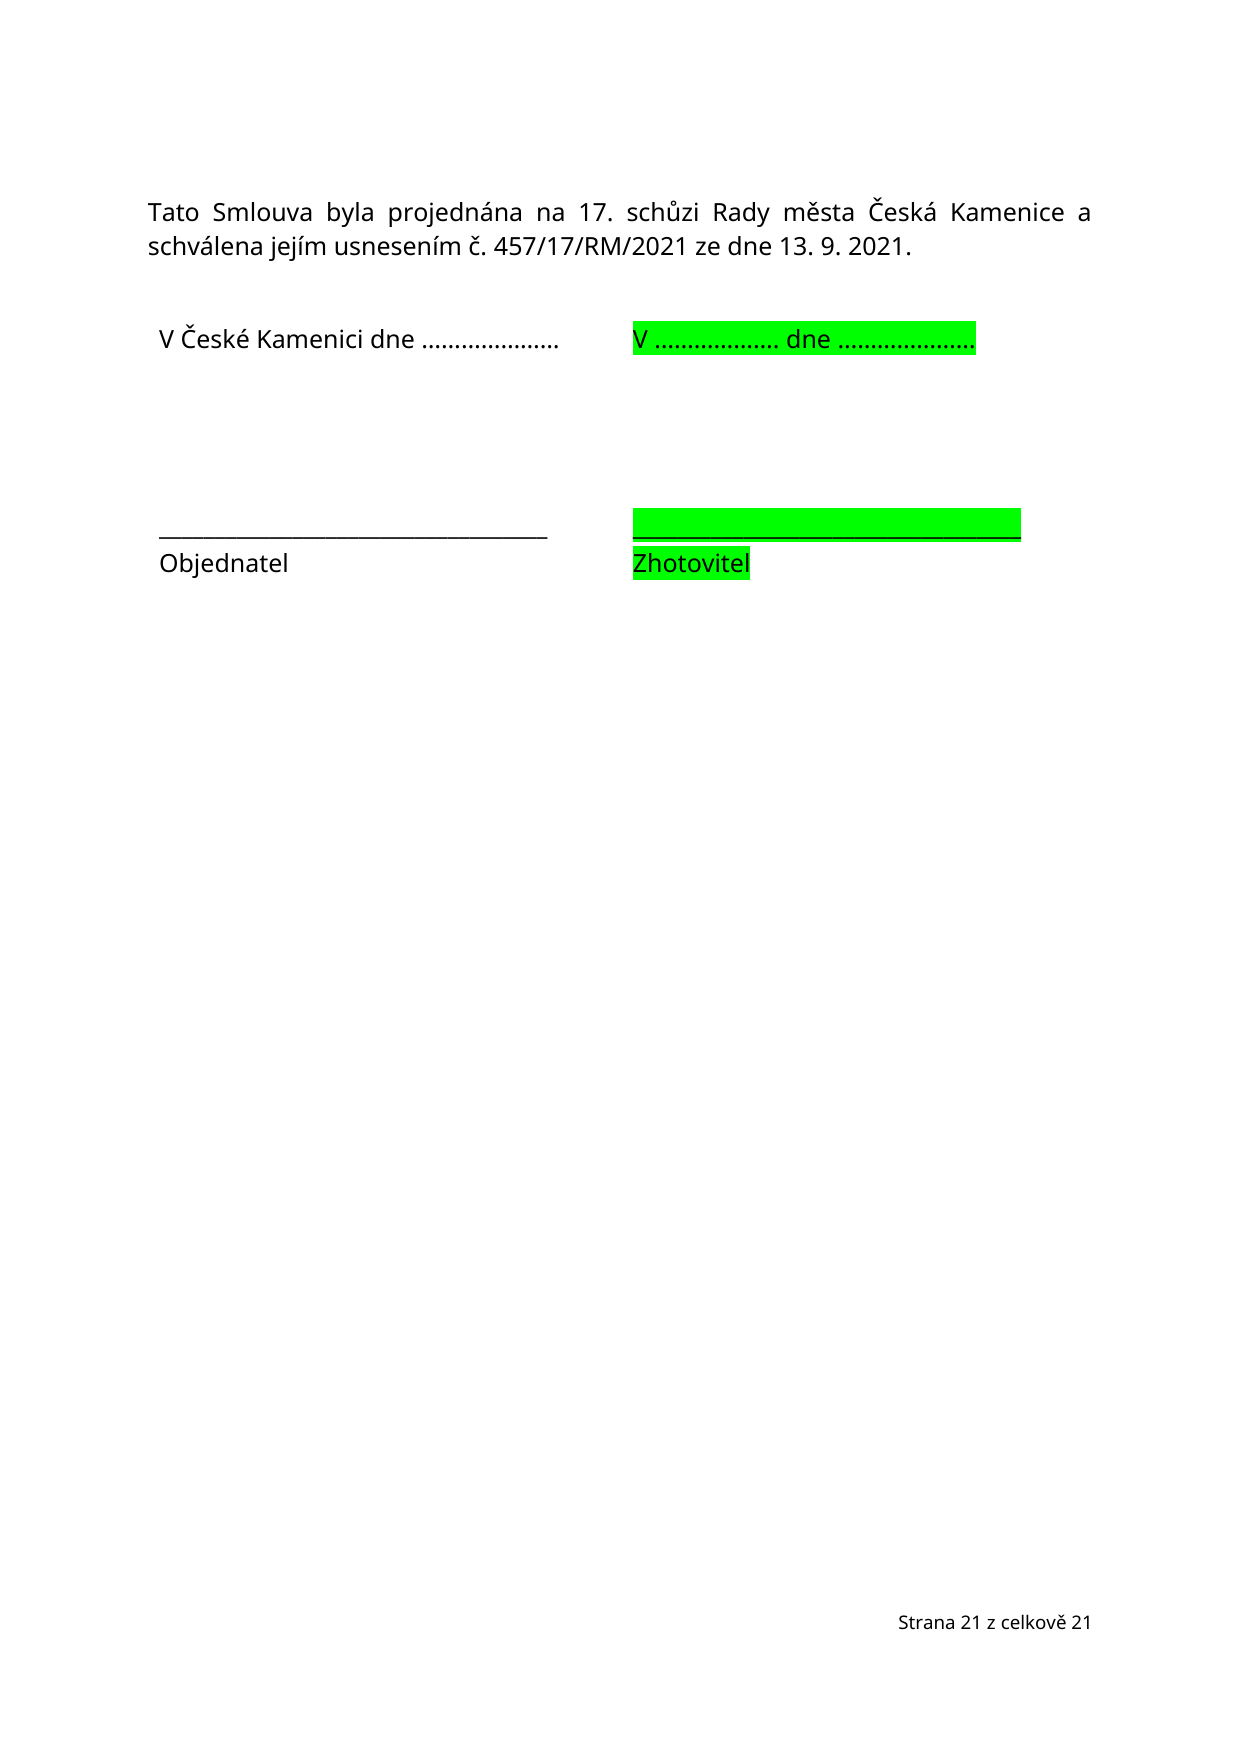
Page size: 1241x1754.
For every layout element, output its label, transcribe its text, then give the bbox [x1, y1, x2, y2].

table_header V ………………. dne ………………… ___________________________________ Zhotovitel [621, 321, 1081, 582]
list Tato Smlouva byla projednána na 17. schůzi Rady města Česká Kamenice a schválena jejím usnesením č. 457/17/RM/2021 ze dne 13. 9. 2021. [148, 194, 1093, 262]
table_header V České Kamenici dne ………………… ___________________________________ Objednatel [148, 321, 621, 582]
